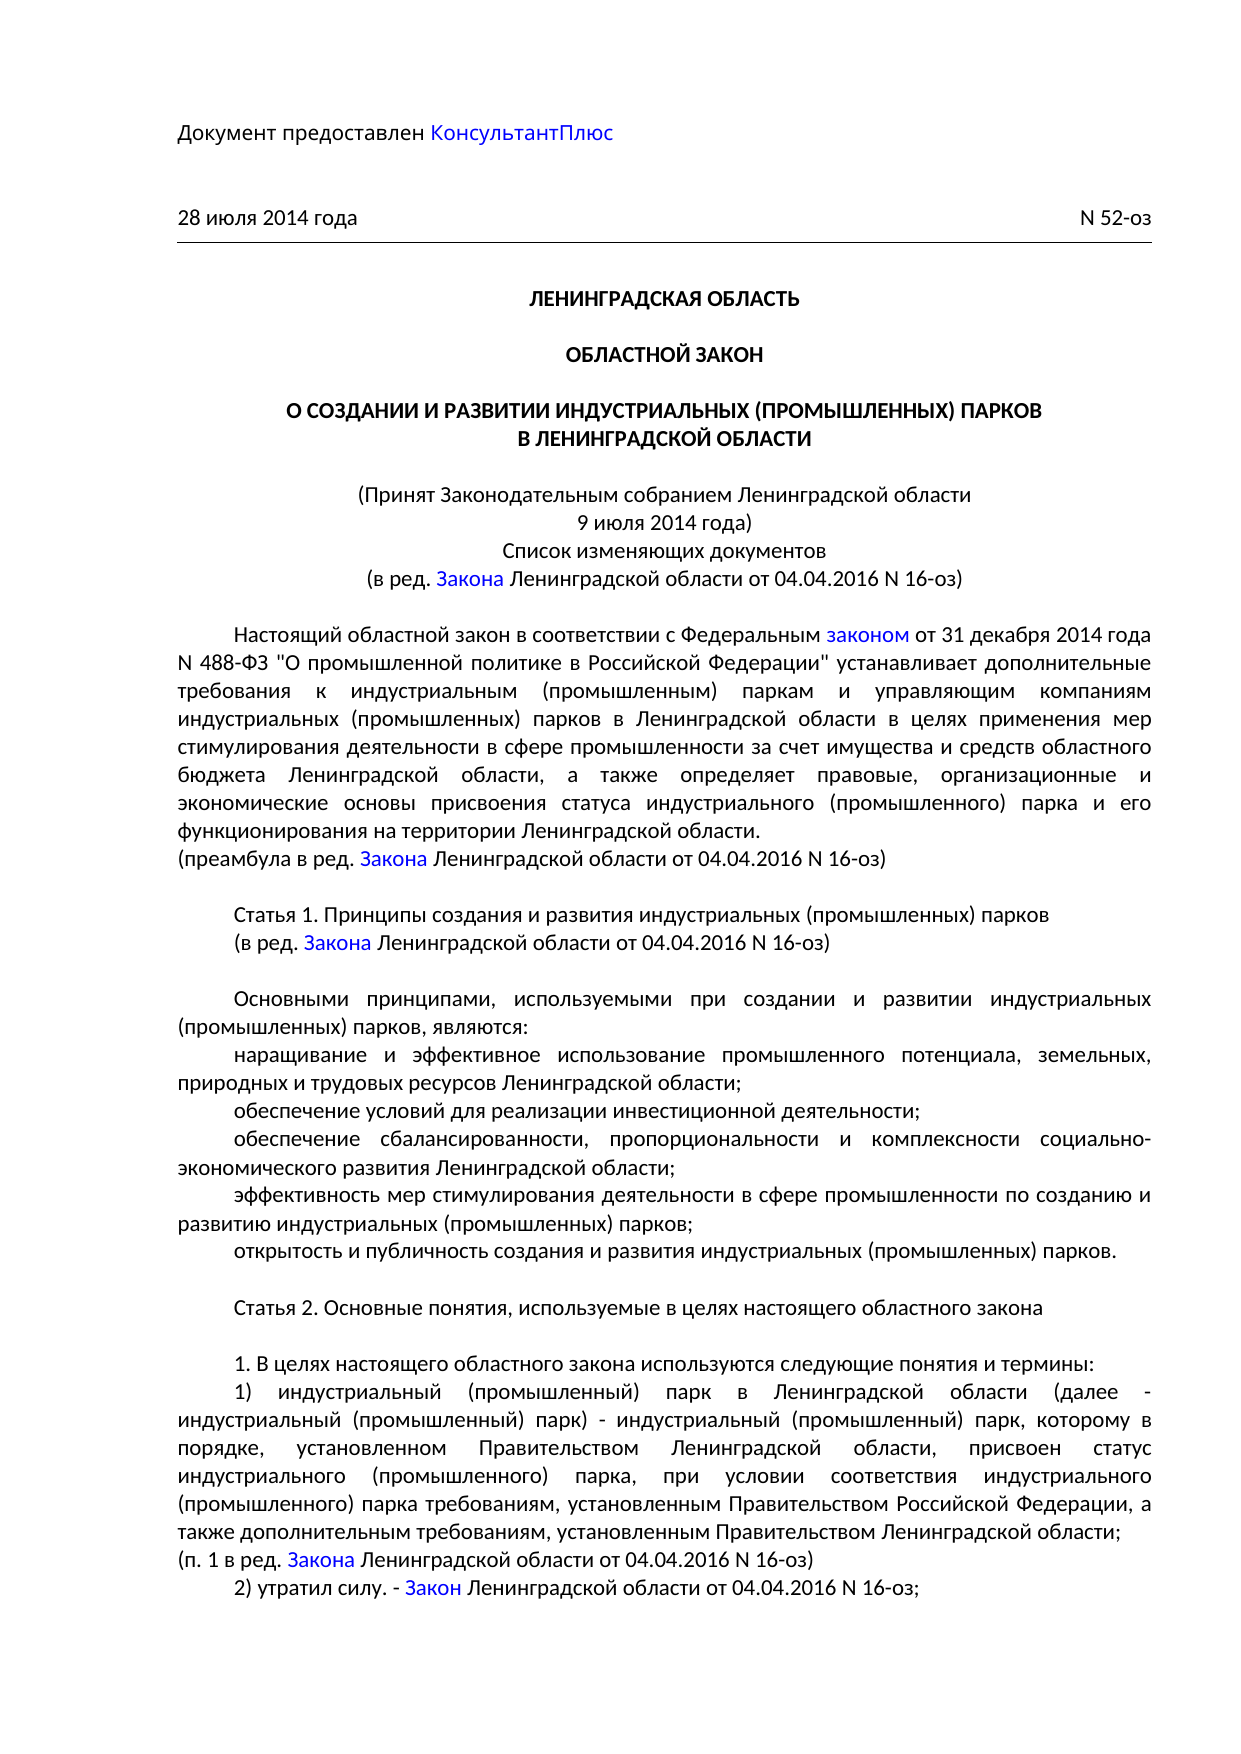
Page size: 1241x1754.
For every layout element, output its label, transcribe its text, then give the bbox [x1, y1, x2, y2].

text Настоящий областной закон в соответствии с Федеральным законом от 31 декабря 2014 года N 488-ФЗ "О промышленной политике в Российской Федерации" устанавливает дополнительные требования к индустриальным (промышленным) паркам и управляющим компаниям индустриальных (промышленных) парков в Ленинградской области в целях применения мер стимулирования деятельности в сфере промышленности за счет имущества и средств областного бюджета Ленинградской области, а также определяет правовые, организационные и экономические основы присвоения статуса индустриального (промышленного) парка и его функционирования на территории Ленинградской области. [177, 620, 1152, 844]
text 9 июля 2014 года) [177, 508, 1152, 536]
text открытость и публичность создания и развития индустриальных (промышленных) парков. [177, 1237, 1152, 1265]
text (п. 1 в ред. Закона Ленинградской области от 04.04.2016 N 16-оз) [177, 1545, 1152, 1573]
text 2) утратил силу. - Закон Ленинградской области от 04.04.2016 N 16-оз; [177, 1573, 1152, 1601]
text Список изменяющих документов [177, 536, 1152, 564]
title В ЛЕНИНГРАДСКОЙ ОБЛАСТИ [177, 424, 1152, 452]
text 1. В целях настоящего областного закона используются следующие понятия и термины: [177, 1349, 1152, 1377]
text Статья 1. Принципы создания и развития индустриальных (промышленных) парков [177, 900, 1152, 928]
table_header 28 июля 2014 года [177, 203, 664, 231]
text 1) индустриальный (промышленный) парк в Ленинградской области (далее - индустриальный (промышленный) парк) - индустриальный (промышленный) парк, которому в порядке, установленном Правительством Ленинградской области, присвоен статус индустриального (промышленного) парка, при условии соответствия индустриального (промышленного) парка требованиям, установленным Правительством Российской Федерации, а также дополнительным требованиям, установленным Правительством Ленинградской области; [177, 1377, 1152, 1545]
text эффективность мер стимулирования деятельности в сфере промышленности по созданию и развитию индустриальных (промышленных) парков; [177, 1181, 1152, 1237]
text (в ред. Закона Ленинградской области от 04.04.2016 N 16-оз) [177, 564, 1152, 592]
text обеспечение условий для реализации инвестиционной деятельности; [177, 1097, 1152, 1124]
text Статья 2. Основные понятия, используемые в целях настоящего областного закона [177, 1293, 1152, 1321]
title ОБЛАСТНОЙ ЗАКОН [177, 340, 1152, 368]
text (преамбула в ред. Закона Ленинградской области от 04.04.2016 N 16-оз) [177, 844, 1152, 872]
text обеспечение сбалансированности, пропорциональности и комплексности социально-экономического развития Ленинградской области; [177, 1124, 1152, 1181]
title ЛЕНИНГРАДСКАЯ ОБЛАСТЬ [177, 284, 1152, 312]
title Документ предоставлен КонсультантПлюс [177, 118, 1152, 175]
text наращивание и эффективное использование промышленного потенциала, земельных, природных и трудовых ресурсов Ленинградской области; [177, 1041, 1152, 1097]
text (Принят Законодательным собранием Ленинградской области [177, 480, 1152, 508]
text Основными принципами, используемыми при создании и развитии индустриальных (промышленных) парков, являются: [177, 984, 1152, 1041]
text (в ред. Закона Ленинградской области от 04.04.2016 N 16-оз) [177, 928, 1152, 956]
title О СОЗДАНИИ И РАЗВИТИИ ИНДУСТРИАЛЬНЫХ (ПРОМЫШЛЕННЫХ) ПАРКОВ [177, 396, 1152, 424]
table_header N 52-оз [664, 203, 1152, 231]
